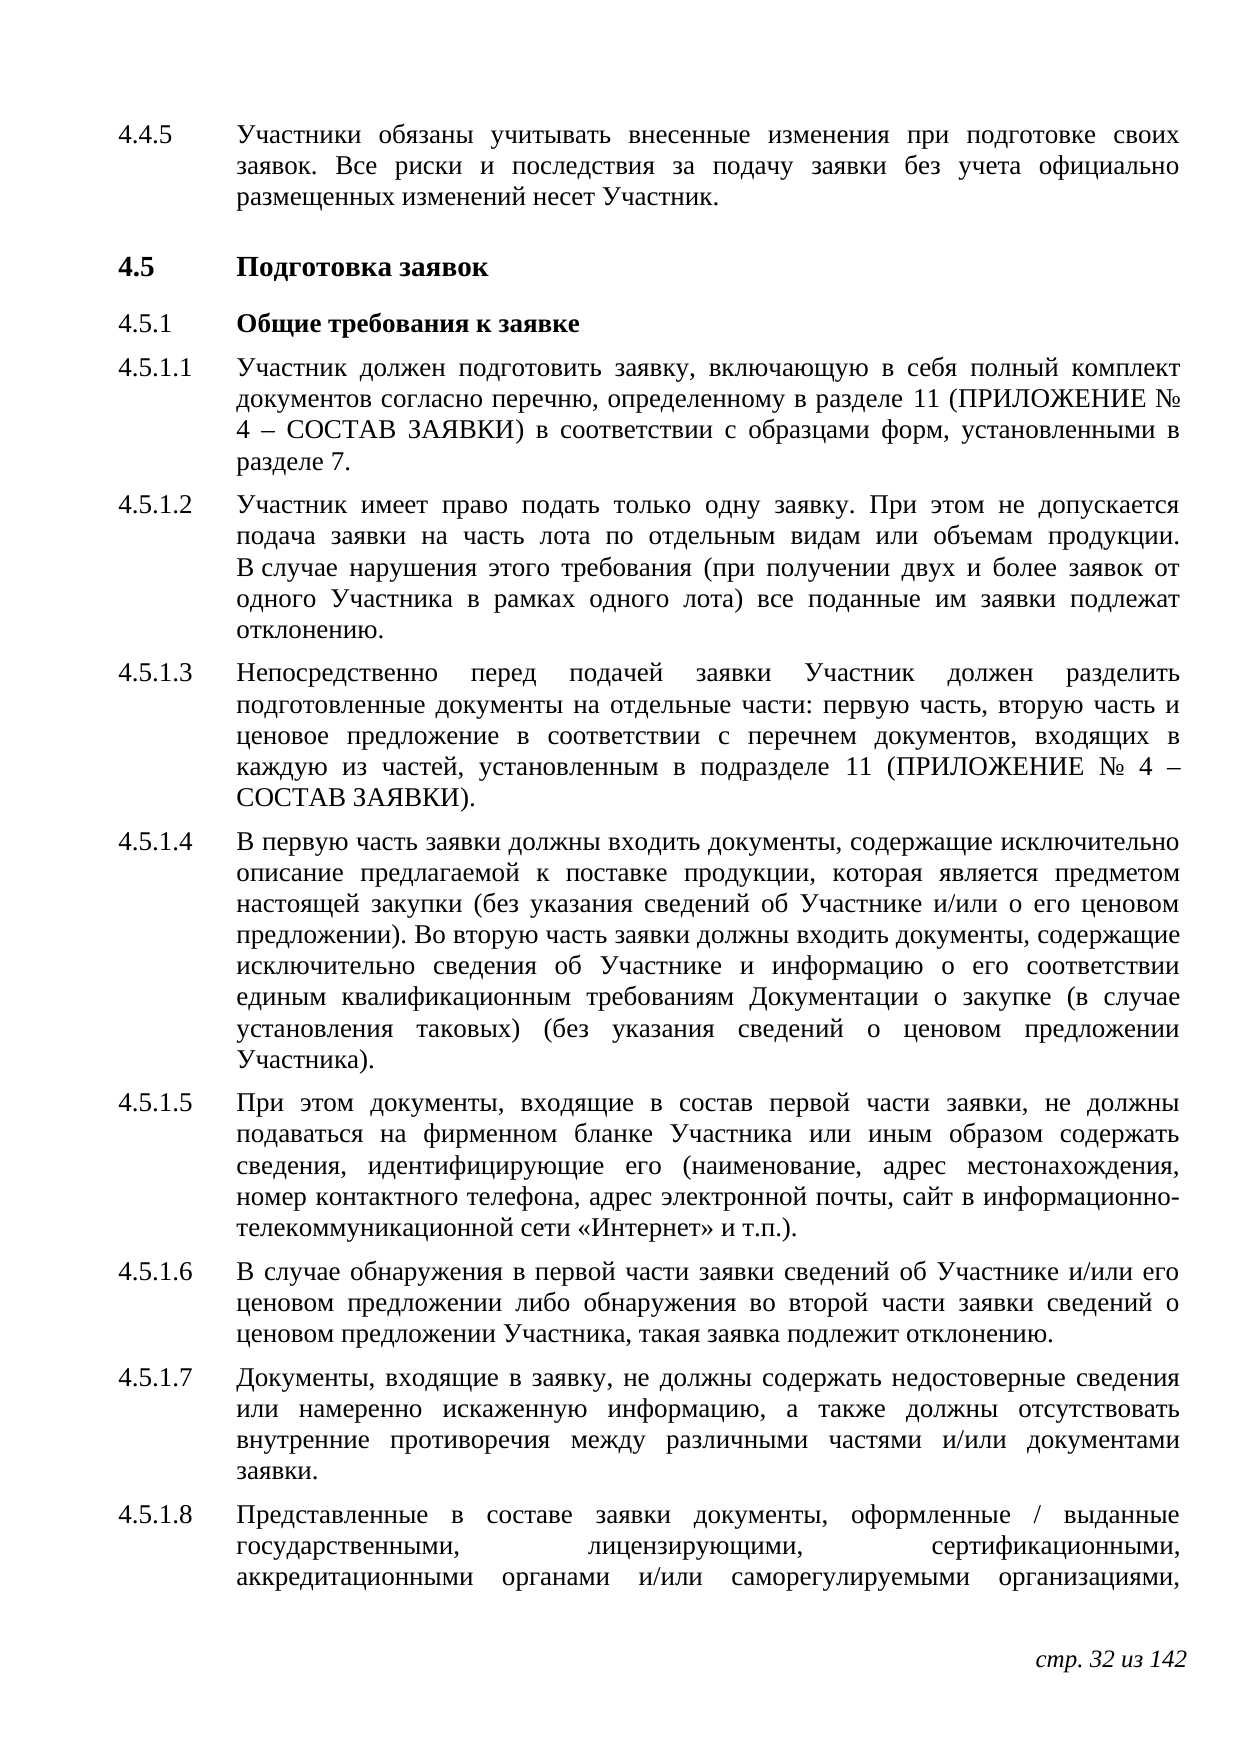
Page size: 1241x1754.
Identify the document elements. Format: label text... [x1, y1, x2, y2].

list В первую часть заявки должны входить документы, содержащие исключительно описание предлагаемой к поставке продукции, которая является предметом настоящей закупки (без указания сведений об Участнике и/или о его ценовом предложении). Во вторую часть заявки должны входить документы, содержащие исключительно сведения об Участнике и информацию о его соответствии единым квалификационным требованиям Документации о закупке (в случае установления таковых) (без указания сведений о ценовом предложении Участника). [118, 825, 1181, 1074]
list В случае обнаружения в первой части заявки сведений об Участнике и/или его ценовом предложении либо обнаружения во второй части заявки сведений о ценовом предложении Участника, такая заявка подлежит отклонению. [118, 1255, 1181, 1348]
text Общие требования к заявке [118, 308, 1181, 339]
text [118, 1498, 1181, 1591]
text При этом документы, входящие в состав первой части заявки, не должны подаваться на фирменном бланке Участника или иным образом содержать сведения, идентифицирующие его (наименование, адрес местонахождения, номер контактного телефона, адрес электронной почты, сайт в информационно-телекоммуникационной сети «Интернет» и т.п.). [118, 1086, 1181, 1242]
text Участники обязаны учитывать внесенные изменения при подготовке своих заявок. Все риски и последствия за подачу заявки без учета официально размещенных изменений несет Участник. [118, 118, 1181, 212]
subtitle Подготовка заявок [118, 249, 1181, 283]
list Непосредственно перед подачей заявки Участник должен разделить подготовленные документы на отдельные части: первую часть, вторую часть и ценовое предложение в соответствии с перечнем документов, входящих в каждую из частей, установленным в подразделе 11 (ПРИЛОЖЕНИЕ № 4 – СОСТАВ ЗАЯВКИ). [118, 657, 1181, 812]
text Документы, входящие в заявку, не должны содержать недостоверные сведения или намеренно искаженную информацию, а также должны отсутствовать внутренние противоречия между различными частями и/или документами заявки. [118, 1361, 1181, 1485]
list Участник имеет право подать только одну заявку. При этом не допускается подача заявки на часть лота по отдельным видам или объемам продукции. В случае нарушения этого требования (при получении двух и более заявок от одного Участника в рамках одного лота) все поданные им заявки подлежат отклонению. [118, 488, 1181, 644]
list Участник должен подготовить заявку, включающую в себя полный комплект документов согласно перечню, определенному в разделе 11 (ПРИЛОЖЕНИЕ № 4 – СОСТАВ ЗАЯВКИ) в соответствии с образцами форм, установленными в разделе 7. [118, 351, 1181, 476]
